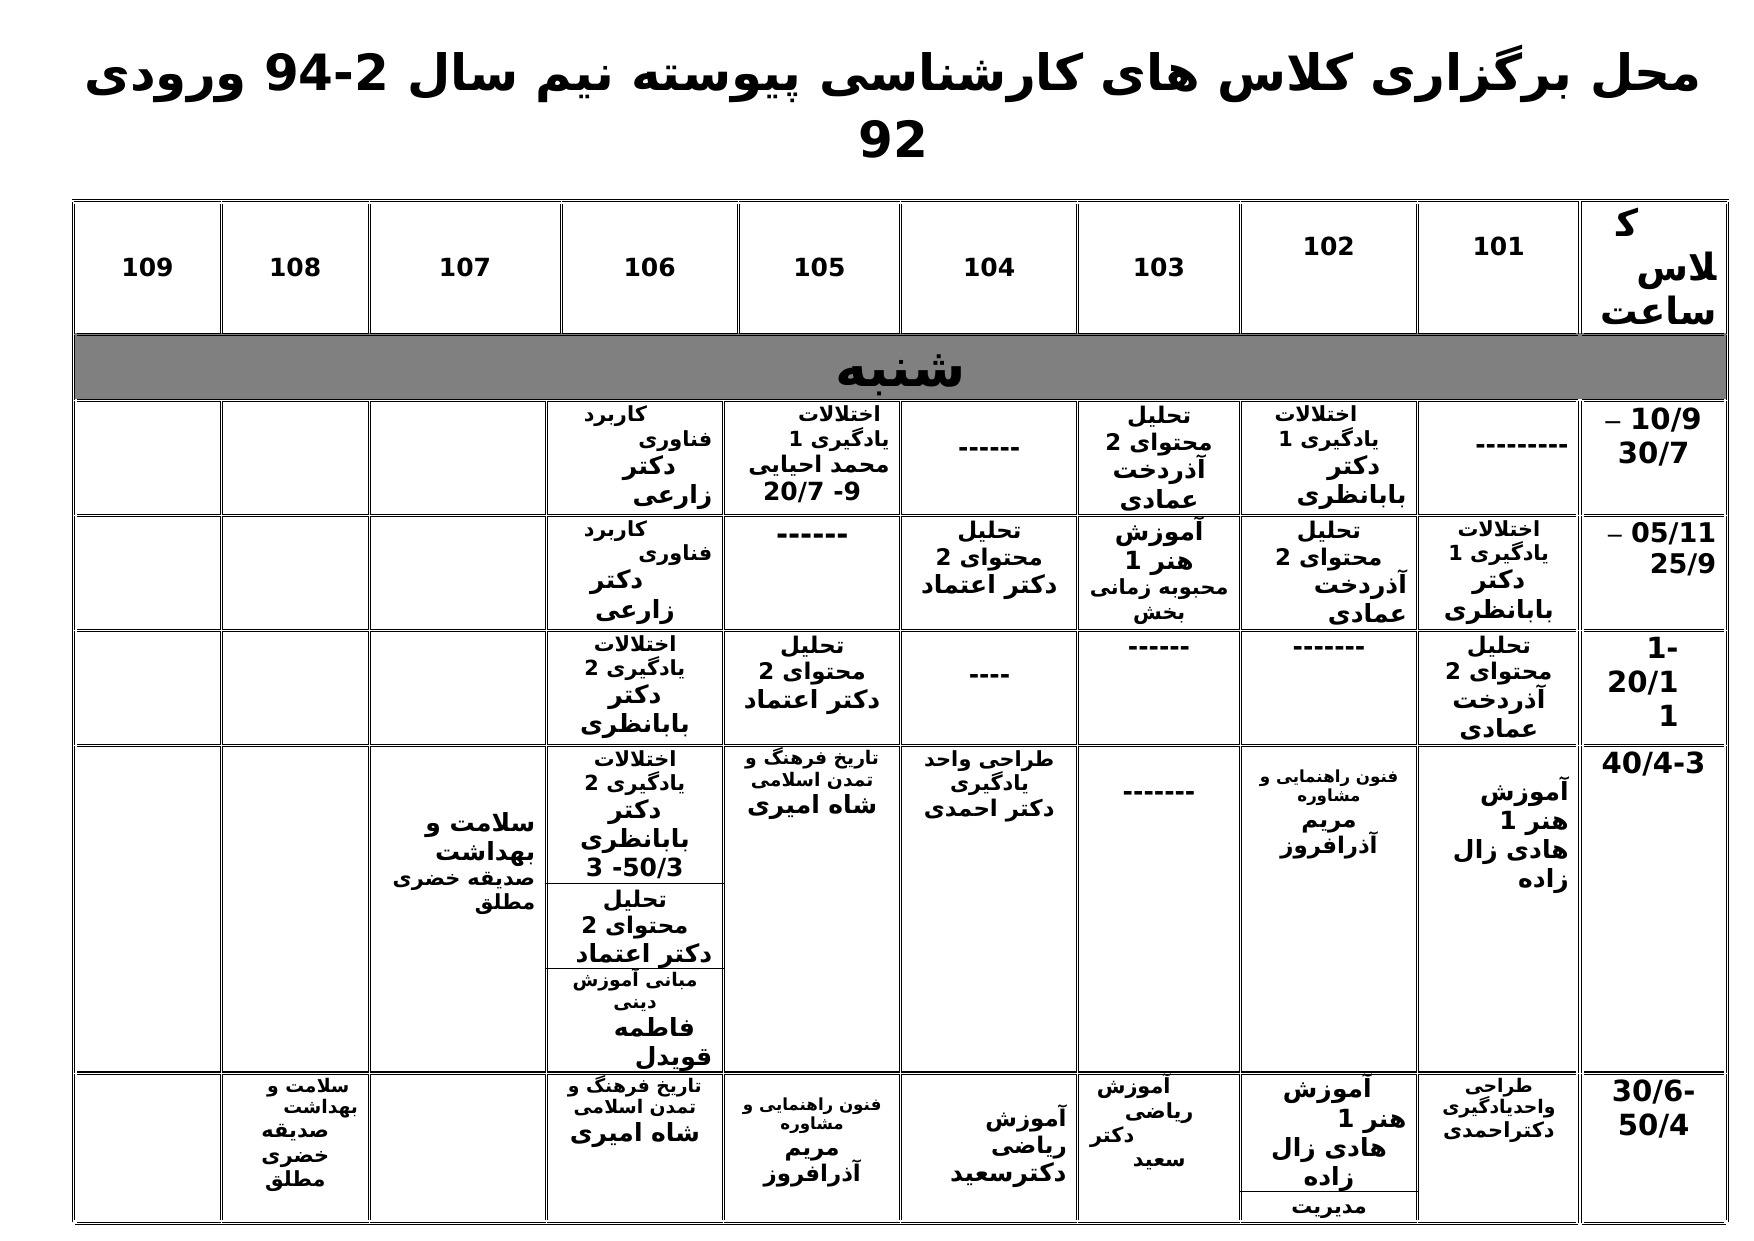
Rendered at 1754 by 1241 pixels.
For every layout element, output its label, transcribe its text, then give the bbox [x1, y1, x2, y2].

table_header 105 [738, 200, 901, 333]
table_header کلاس ساعت [1582, 202, 1727, 333]
table_cell آموزش هنر 1 هادی زال زاده [1242, 1075, 1416, 1191]
table_cell آموزش ریاضی دکترسعید [901, 1071, 1078, 1222]
table_cell کاربرد فناوری دکتر زارعی [548, 517, 722, 629]
table_cell آموزش هنر 1 هادی زال زاده [1419, 744, 1578, 1071]
table_header 102 [1240, 202, 1417, 333]
table_cell اختلالات یادگیری 2 دکتر بابانظری [548, 632, 722, 743]
table_cell 30/6-50/4 [1582, 1071, 1727, 1222]
table_cell سلامت و بهداشت صدیقه خضری مطلق [221, 1075, 369, 1222]
table_cell [74, 1071, 221, 1222]
table_header 104 [901, 200, 1078, 333]
table_cell 10/9 – 30/7 [1580, 399, 1727, 514]
table_cell تحلیل محتوای 2 دکتر اعتماد [548, 884, 722, 968]
table_cell [75, 629, 220, 743]
table_header 109 [74, 202, 221, 333]
table_cell سلامت و بهداشت صدیقه خضری مطلق [371, 747, 545, 1071]
table_cell [371, 402, 545, 514]
table_cell اختلالات یادگیری 2 دکتر بابانظری 50/3- 3 [548, 747, 722, 883]
table_header 107 [369, 202, 561, 333]
table_cell شنبه [74, 333, 1727, 399]
table_header 106 [561, 202, 738, 333]
table_cell 05/11 –25/9 [1580, 514, 1727, 629]
table_cell [371, 632, 545, 743]
table_cell فنون راهنمایی و مشاوره مریم آذرافروز [724, 1071, 901, 1222]
table_cell تحلیل محتوای 2 دکتر اعتماد [725, 632, 899, 743]
table_cell تاریخ فرهنگ و تمدن اسلامی شاه امیری [725, 747, 899, 1071]
table_cell 1-20/11 [1582, 629, 1726, 743]
table_cell آموزش هنر 1 محبوبه زمانی بخش [1079, 517, 1239, 629]
table_cell [74, 399, 221, 514]
table_cell ---- [902, 632, 1076, 743]
table_cell طراحی واحدیادگیری دکتراحمدی [1418, 1071, 1578, 1222]
table_cell [74, 514, 221, 629]
table_cell ------ [1079, 632, 1239, 743]
table_cell اختلالات یادگیری 1 دکتر بابانظری [1242, 402, 1416, 514]
table_cell [369, 1075, 546, 1222]
table_cell تاریخ فرهنگ و تمدن اسلامی شاه امیری [546, 1075, 723, 1222]
table_cell [223, 632, 368, 743]
table_cell اختلالات یادگیری 1 دکتر بابانظری [1418, 514, 1580, 629]
table_cell تحلیل محتوای 2 آذردخت عمادی [1419, 629, 1578, 743]
table_cell ------ [902, 402, 1076, 514]
table_cell فنون راهنمایی و مشاوره مریم آذرافروز [1242, 747, 1416, 1071]
table_cell [223, 402, 368, 514]
table_cell [223, 517, 368, 629]
text محل برگزاری کلاس های کارشناسی پیوسته نیم سال 2-94 ورودی 92 [59, 44, 1728, 169]
table_cell طراحی واحد یادگیری دکتر احمدی [902, 747, 1076, 1071]
table_cell آموزش ریاضی دکترسعید [1078, 1075, 1240, 1222]
table_header 108 [221, 202, 369, 333]
table_cell اختلالات یادگیری 1 محمد احیایی 9- 20/7 [725, 402, 899, 514]
table_cell [223, 747, 368, 1071]
table_header 103 [1078, 202, 1240, 333]
table_cell تحلیل محتوای 2 آذردخت عمادی [1079, 402, 1239, 514]
table_cell ------ [725, 517, 899, 629]
table_cell ------- [1242, 632, 1416, 743]
table_cell مبانی آموزش دینی فاطمه قویدل [548, 969, 722, 1071]
table_cell --------- [1418, 399, 1580, 514]
table_cell تحلیل محتوای 2 دکتر اعتماد [902, 517, 1076, 629]
table_cell [75, 744, 220, 1071]
table_cell کاربرد فناوری دکتر زارعی [548, 402, 722, 514]
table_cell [1240, 1192, 1417, 1222]
table_cell 40/4-3 [1582, 744, 1726, 1071]
table_header 101 [1418, 202, 1578, 333]
table_cell تحلیل محتوای 2 آذردخت عمادی [1242, 517, 1416, 629]
table_cell [371, 517, 545, 629]
table_cell ------- [1079, 747, 1239, 1071]
